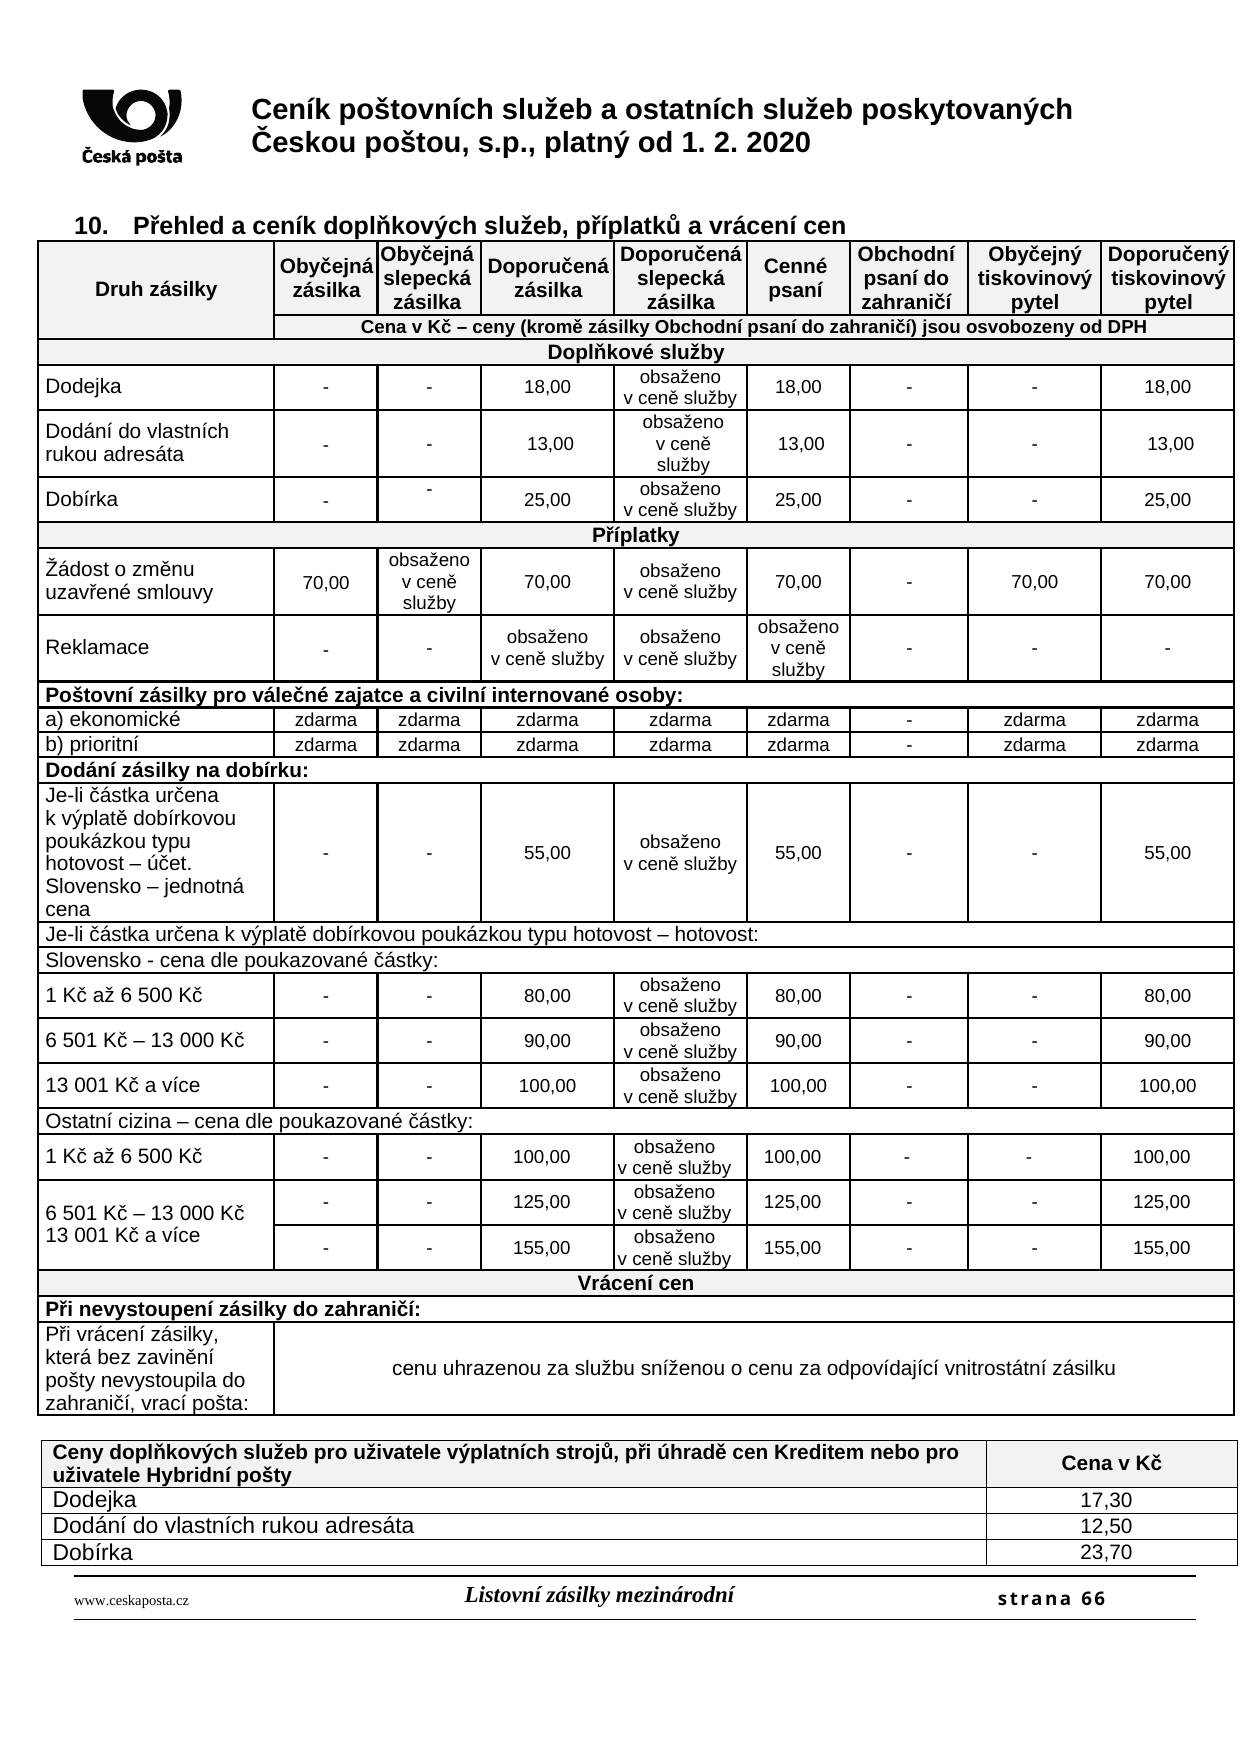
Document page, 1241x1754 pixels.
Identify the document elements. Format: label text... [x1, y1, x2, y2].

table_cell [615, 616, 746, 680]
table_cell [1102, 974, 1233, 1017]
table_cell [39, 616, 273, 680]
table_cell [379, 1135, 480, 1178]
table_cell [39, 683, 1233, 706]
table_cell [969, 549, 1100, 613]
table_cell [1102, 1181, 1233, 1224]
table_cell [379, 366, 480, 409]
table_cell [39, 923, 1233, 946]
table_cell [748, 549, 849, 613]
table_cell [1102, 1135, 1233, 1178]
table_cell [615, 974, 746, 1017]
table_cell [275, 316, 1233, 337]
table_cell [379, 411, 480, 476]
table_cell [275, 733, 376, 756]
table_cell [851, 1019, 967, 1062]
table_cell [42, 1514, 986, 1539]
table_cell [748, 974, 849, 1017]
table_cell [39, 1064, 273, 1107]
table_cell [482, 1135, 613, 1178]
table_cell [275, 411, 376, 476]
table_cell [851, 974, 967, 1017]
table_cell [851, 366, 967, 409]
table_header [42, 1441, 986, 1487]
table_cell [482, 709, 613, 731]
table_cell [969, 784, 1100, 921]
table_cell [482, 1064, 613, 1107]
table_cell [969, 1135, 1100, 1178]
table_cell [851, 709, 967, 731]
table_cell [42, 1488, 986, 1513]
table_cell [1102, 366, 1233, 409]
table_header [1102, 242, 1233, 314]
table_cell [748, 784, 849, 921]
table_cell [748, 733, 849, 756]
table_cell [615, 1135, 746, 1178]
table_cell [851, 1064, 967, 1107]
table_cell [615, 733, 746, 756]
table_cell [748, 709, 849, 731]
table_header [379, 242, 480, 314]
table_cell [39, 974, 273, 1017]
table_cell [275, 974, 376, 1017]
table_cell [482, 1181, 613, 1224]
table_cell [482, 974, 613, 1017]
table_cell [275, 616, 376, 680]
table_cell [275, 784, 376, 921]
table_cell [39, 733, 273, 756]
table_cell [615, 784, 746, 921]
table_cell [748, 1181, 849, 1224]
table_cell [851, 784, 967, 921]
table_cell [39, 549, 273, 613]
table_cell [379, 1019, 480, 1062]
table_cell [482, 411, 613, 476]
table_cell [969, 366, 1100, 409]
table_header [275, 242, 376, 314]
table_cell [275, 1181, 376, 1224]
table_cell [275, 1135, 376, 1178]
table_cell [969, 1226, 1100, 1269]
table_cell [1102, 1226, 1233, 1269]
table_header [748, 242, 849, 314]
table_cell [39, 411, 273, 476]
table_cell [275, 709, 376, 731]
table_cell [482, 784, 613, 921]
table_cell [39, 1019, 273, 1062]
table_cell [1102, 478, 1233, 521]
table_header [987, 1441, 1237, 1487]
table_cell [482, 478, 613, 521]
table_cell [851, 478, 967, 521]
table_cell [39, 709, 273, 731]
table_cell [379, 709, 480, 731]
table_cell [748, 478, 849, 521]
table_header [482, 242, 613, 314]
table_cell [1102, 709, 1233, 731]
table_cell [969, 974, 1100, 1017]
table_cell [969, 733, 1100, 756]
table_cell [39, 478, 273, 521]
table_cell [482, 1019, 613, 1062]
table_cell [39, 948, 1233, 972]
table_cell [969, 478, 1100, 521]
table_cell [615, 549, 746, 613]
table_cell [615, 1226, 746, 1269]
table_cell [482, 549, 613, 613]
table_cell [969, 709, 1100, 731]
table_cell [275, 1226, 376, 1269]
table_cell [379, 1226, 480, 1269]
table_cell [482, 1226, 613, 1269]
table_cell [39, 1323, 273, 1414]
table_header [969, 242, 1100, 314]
subtitle Přehled a ceník doplňkových služeb, příplatků a vrácení cen [74, 213, 1137, 240]
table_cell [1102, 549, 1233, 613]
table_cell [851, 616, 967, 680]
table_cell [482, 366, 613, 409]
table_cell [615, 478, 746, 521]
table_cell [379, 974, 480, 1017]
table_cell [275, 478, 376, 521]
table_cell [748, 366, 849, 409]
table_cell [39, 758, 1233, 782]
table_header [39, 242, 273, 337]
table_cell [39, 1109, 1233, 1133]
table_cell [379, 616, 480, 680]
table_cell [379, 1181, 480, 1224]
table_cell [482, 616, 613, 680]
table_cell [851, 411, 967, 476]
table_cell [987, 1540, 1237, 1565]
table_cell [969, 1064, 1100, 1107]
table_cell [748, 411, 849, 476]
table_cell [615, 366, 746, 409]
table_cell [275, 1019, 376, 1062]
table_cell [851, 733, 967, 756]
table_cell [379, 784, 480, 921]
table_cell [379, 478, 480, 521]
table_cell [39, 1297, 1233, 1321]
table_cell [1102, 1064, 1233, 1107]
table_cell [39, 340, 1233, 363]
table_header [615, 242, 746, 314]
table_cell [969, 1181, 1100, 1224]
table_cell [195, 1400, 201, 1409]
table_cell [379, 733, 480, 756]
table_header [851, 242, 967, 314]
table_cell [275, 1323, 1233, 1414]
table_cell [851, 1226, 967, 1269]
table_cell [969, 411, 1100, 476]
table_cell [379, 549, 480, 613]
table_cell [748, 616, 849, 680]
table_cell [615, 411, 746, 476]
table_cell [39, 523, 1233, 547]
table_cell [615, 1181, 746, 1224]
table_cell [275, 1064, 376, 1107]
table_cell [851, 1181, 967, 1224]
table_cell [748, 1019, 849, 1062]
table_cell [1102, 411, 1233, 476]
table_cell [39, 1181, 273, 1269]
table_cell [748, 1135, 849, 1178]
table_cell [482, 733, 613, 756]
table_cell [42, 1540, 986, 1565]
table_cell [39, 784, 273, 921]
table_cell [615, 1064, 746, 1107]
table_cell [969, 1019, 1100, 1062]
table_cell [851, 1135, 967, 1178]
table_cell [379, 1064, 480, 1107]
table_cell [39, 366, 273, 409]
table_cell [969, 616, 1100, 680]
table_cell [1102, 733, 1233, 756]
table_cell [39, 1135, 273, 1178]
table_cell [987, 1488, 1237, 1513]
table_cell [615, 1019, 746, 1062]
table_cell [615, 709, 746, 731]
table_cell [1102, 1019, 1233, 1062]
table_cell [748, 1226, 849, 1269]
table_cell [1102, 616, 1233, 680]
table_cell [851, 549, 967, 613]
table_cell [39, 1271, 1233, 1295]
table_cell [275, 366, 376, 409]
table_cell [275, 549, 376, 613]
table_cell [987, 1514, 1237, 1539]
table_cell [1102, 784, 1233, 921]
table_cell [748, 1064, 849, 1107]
